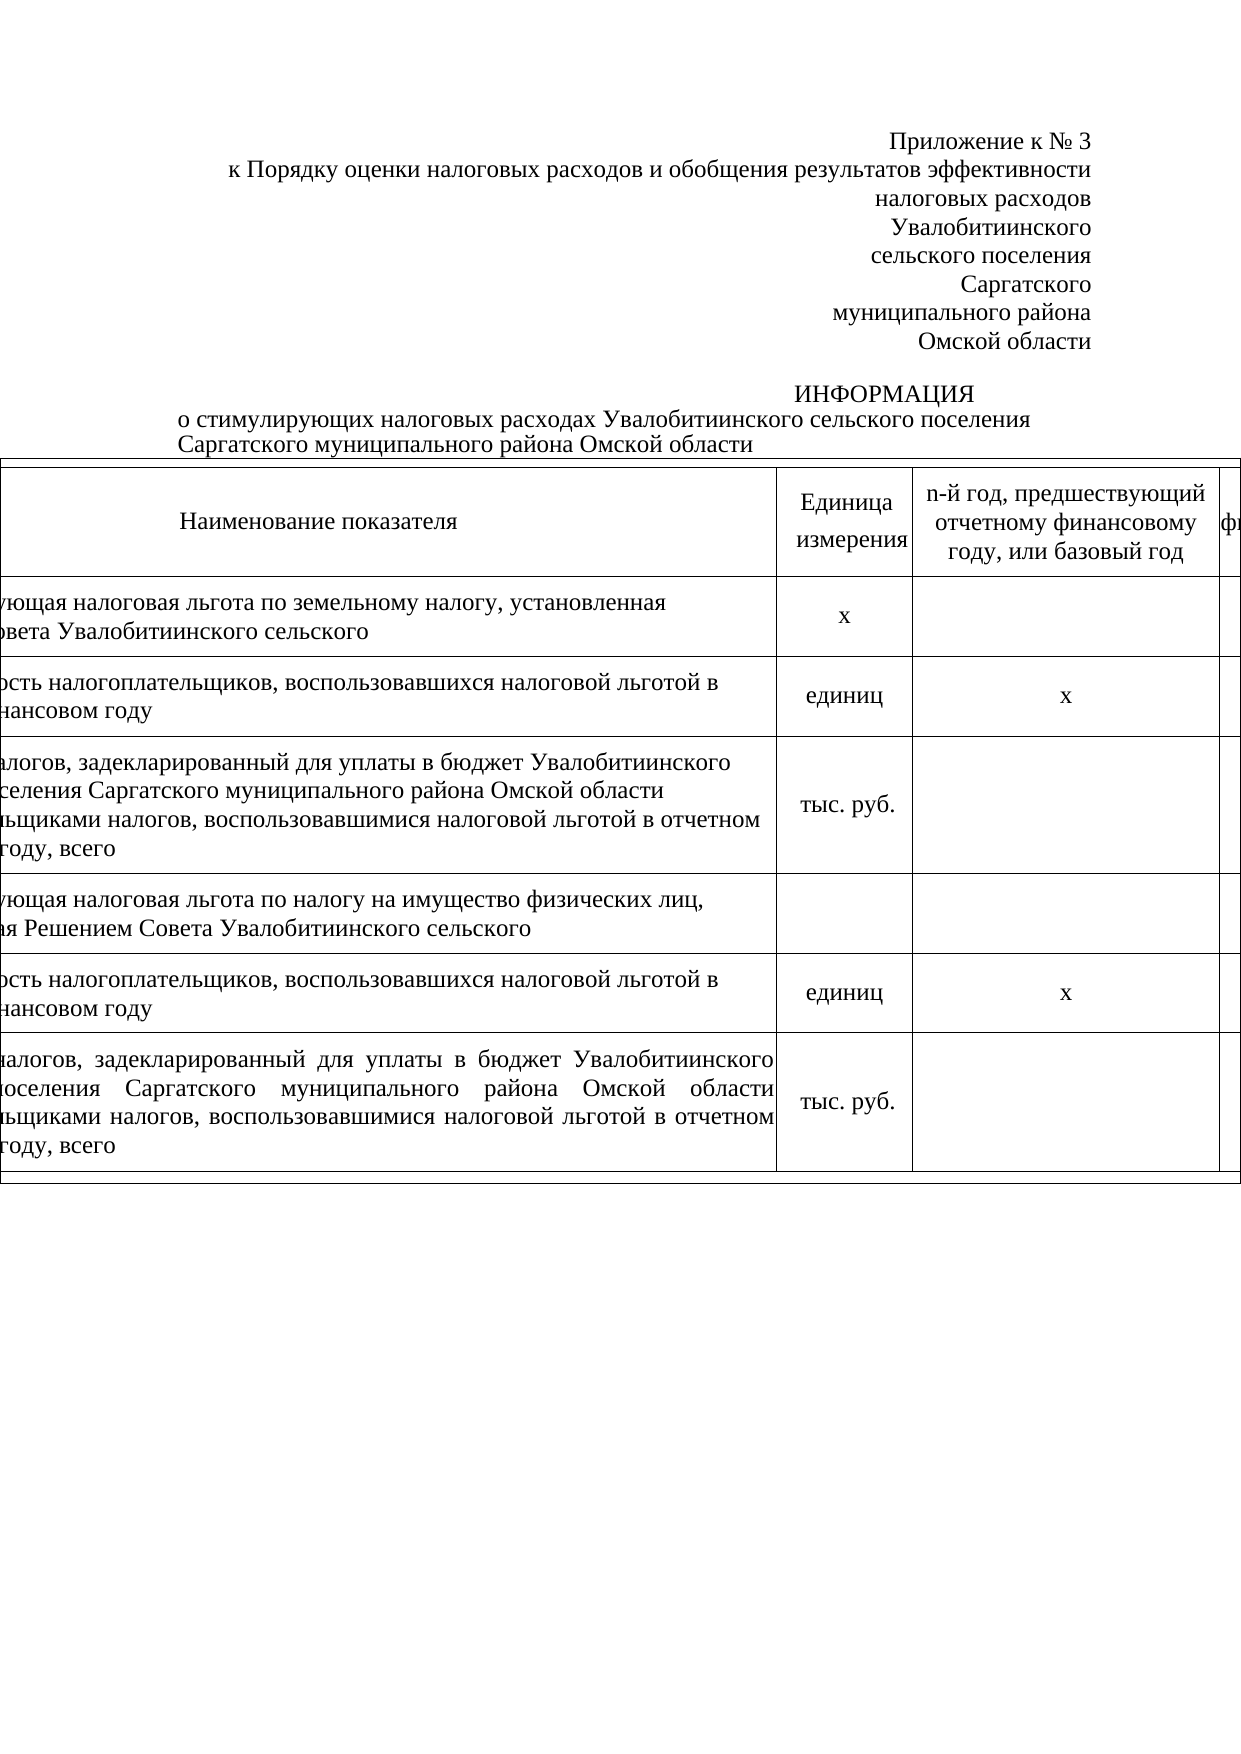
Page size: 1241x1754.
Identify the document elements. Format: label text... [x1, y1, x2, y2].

table_cell 2. Стимулирующая налоговая льгота по налогу на имущество физических лиц, установленная Решением Совета Увалобитиинского сельского [1, 874, 776, 953]
table_header Отчетный финансовый год [1220, 468, 1240, 576]
table_cell тыс. руб. [777, 737, 912, 873]
table_header n-й год, предшествующий отчетному финансовому году, или базовый год [913, 468, 1219, 576]
table_cell x [913, 954, 1219, 1032]
table_header Единица измерения [777, 468, 912, 576]
text ИНФОРМАЦИЯ [794, 383, 1152, 408]
table_cell [1220, 1033, 1240, 1171]
table_cell x [913, 657, 1219, 736]
table_cell x [777, 577, 912, 656]
table_cell единиц [777, 657, 912, 736]
table_cell 2.1. Численность налогоплательщиков, воспользовавшихся налоговой льготой в отчетном финансовом году [1, 954, 776, 1032]
text Приложение к № 3 [177, 126, 1091, 155]
text к Порядку оценки налоговых расходов и обобщения результатов эффективности [177, 155, 1091, 183]
table_cell единиц [777, 954, 912, 1032]
table_cell [777, 874, 912, 953]
table_cell [913, 874, 1219, 953]
table_cell [1220, 954, 1240, 1032]
table_cell 1.1. Численность налогоплательщиков, воспользовавшихся налоговой льготой в отчетном финансовом году [1, 657, 776, 736]
table_cell [1220, 737, 1240, 873]
text налоговых расходов Увалобитиинского сельского поселения Саргатского муниципального района Омской области [781, 183, 1091, 355]
text о стимулирующих налоговых расходах Увалобитиинского сельского поселения Саргатского муниципального района Омской области [177, 408, 1152, 458]
table_cell тыс. руб. [777, 1033, 912, 1171]
table_header Наименование показателя [1, 468, 776, 576]
table_cell [1220, 577, 1240, 656]
table_cell 1.2. Объем налогов, задекларированный для уплаты в бюджет Увалобитиинского сельского поселения Саргатского муниципального района Омской области налогоплательщиками налогов, воспользовавшимися налоговой льготой в отчетном финансовом году, всего [1, 737, 776, 873]
table_cell 1. Стимулирующая налоговая льгота по земельному налогу, установленная Решением Совета Увалобитиинского сельского [1, 577, 776, 656]
table_cell [913, 577, 1219, 656]
table_cell [1220, 874, 1240, 953]
table_cell [913, 737, 1219, 873]
table_cell [1220, 657, 1240, 736]
table_cell [913, 1033, 1219, 1171]
table_cell 2.2. Объем налогов, задекларированный для уплаты в бюджет Увалобитиинского сельского поселения Саргатского муниципального района Омской области налогоплательщиками налогов, воспользовавшимися налоговой льготой в отчетном финансовом году, всего [1, 1033, 776, 1171]
